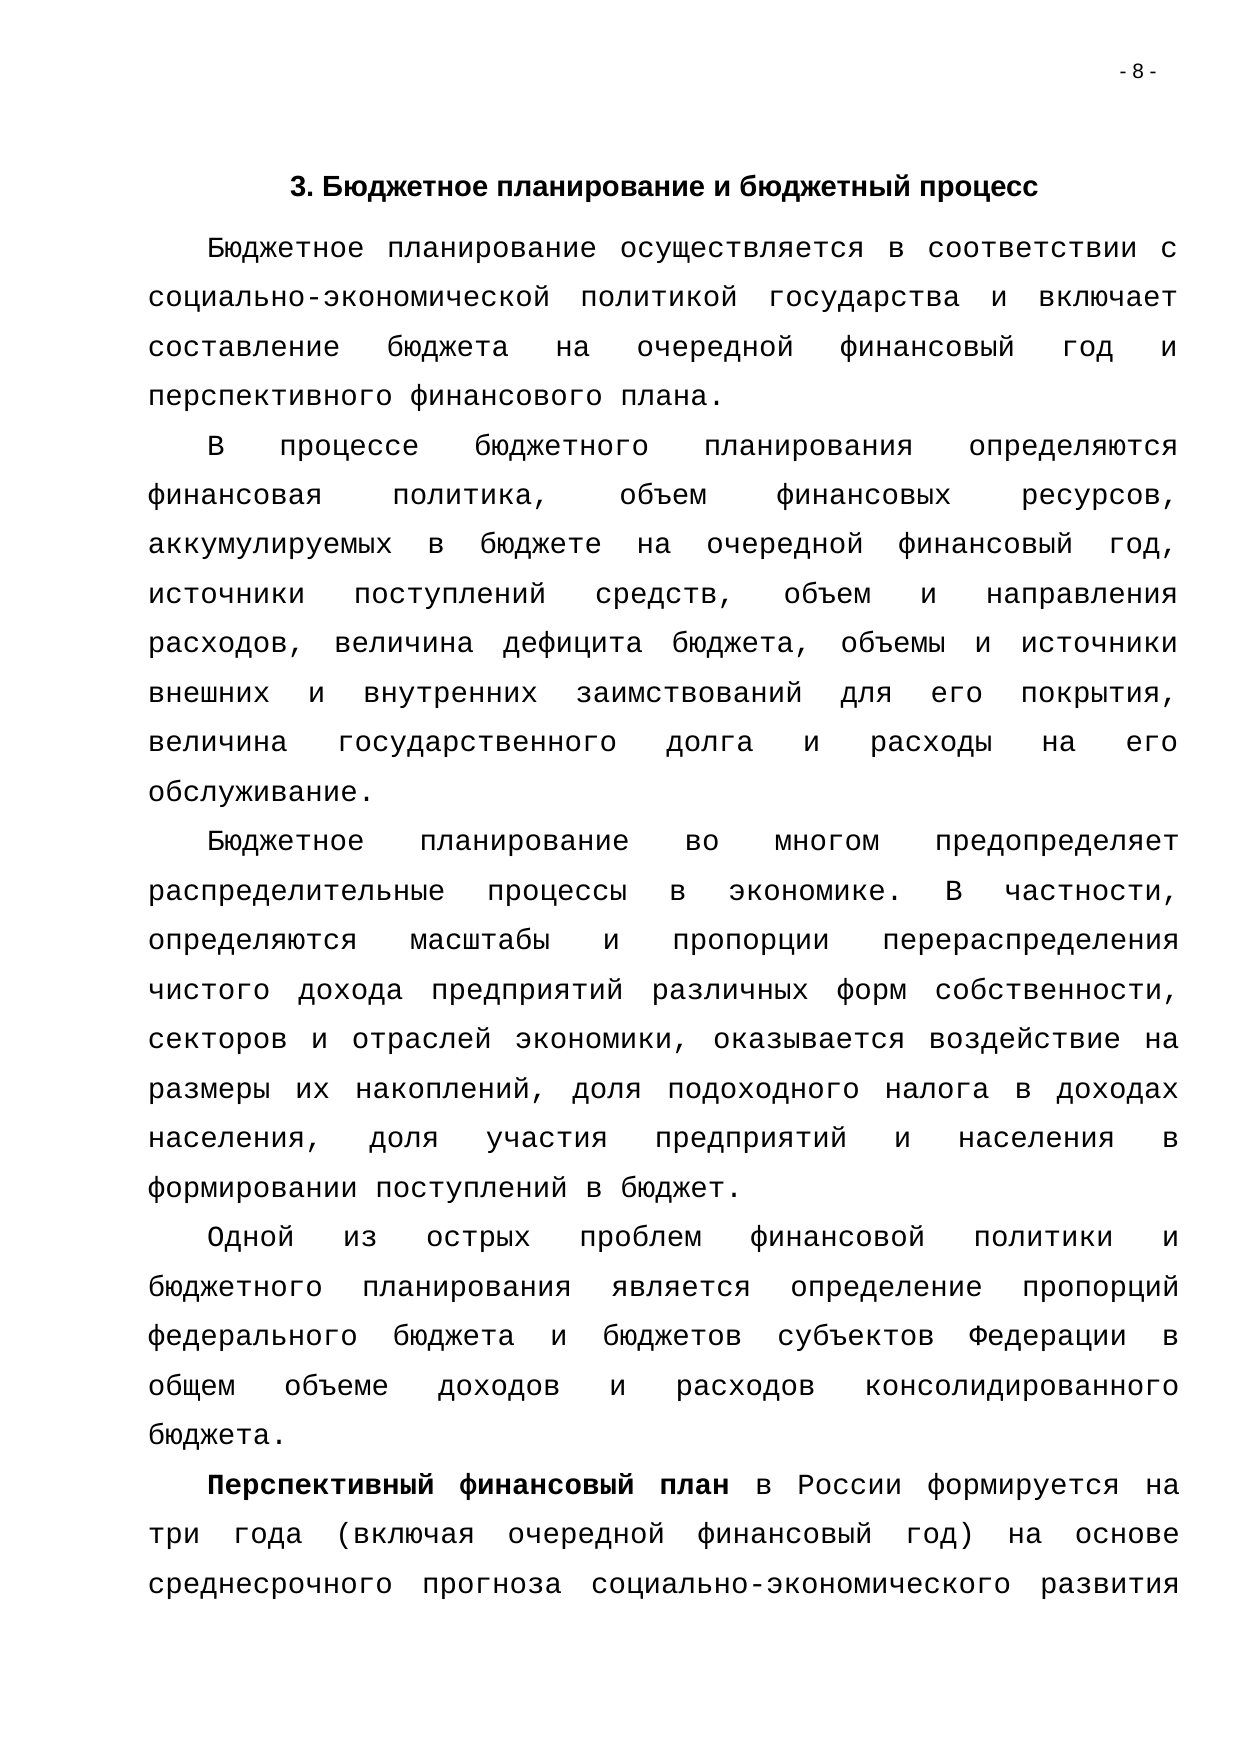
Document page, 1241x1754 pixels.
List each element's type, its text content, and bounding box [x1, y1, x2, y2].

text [148, 1470, 1180, 1602]
text Одной из острых проблем финансовой политики и бюджетного планирования является определение пропорций федерального бюджета и бюджетов субъектов Федерации в общем объеме доходов и расходов консолидированного бюджета. [148, 1222, 1180, 1453]
subtitle 3. Бюджетное планирование и бюджетный процесс [148, 169, 1181, 203]
text Бюджетное планирование осуществляется в соответствии с социально-экономической политикой государства и включает составление бюджета на очередной финансовый год и перспективного финансового плана. [148, 233, 1178, 414]
text В процессе бюджетного планирования определяются финансовая политика, объем финансовых ресурсов, аккумулируемых в бюджете на очередной финансовый год, источники поступлений средств, объем и направления расходов, величина дефицита бюджета, объемы и источники внешних и внутренних заимствований для его покрытия, величина государственного долга и расходы на его обслуживание. [148, 431, 1179, 810]
text Бюджетное планирование во многом предопределяет распределительные процессы в экономике. В частности, определяются масштабы и пропорции перераспределения чистого дохода предприятий различных форм собственности, секторов и отраслей экономики, оказывается воздействие на размеры их накоплений, доля подоходного налога в доходах населения, доля участия предприятий и населения в формировании поступлений в бюджет. [148, 827, 1180, 1206]
